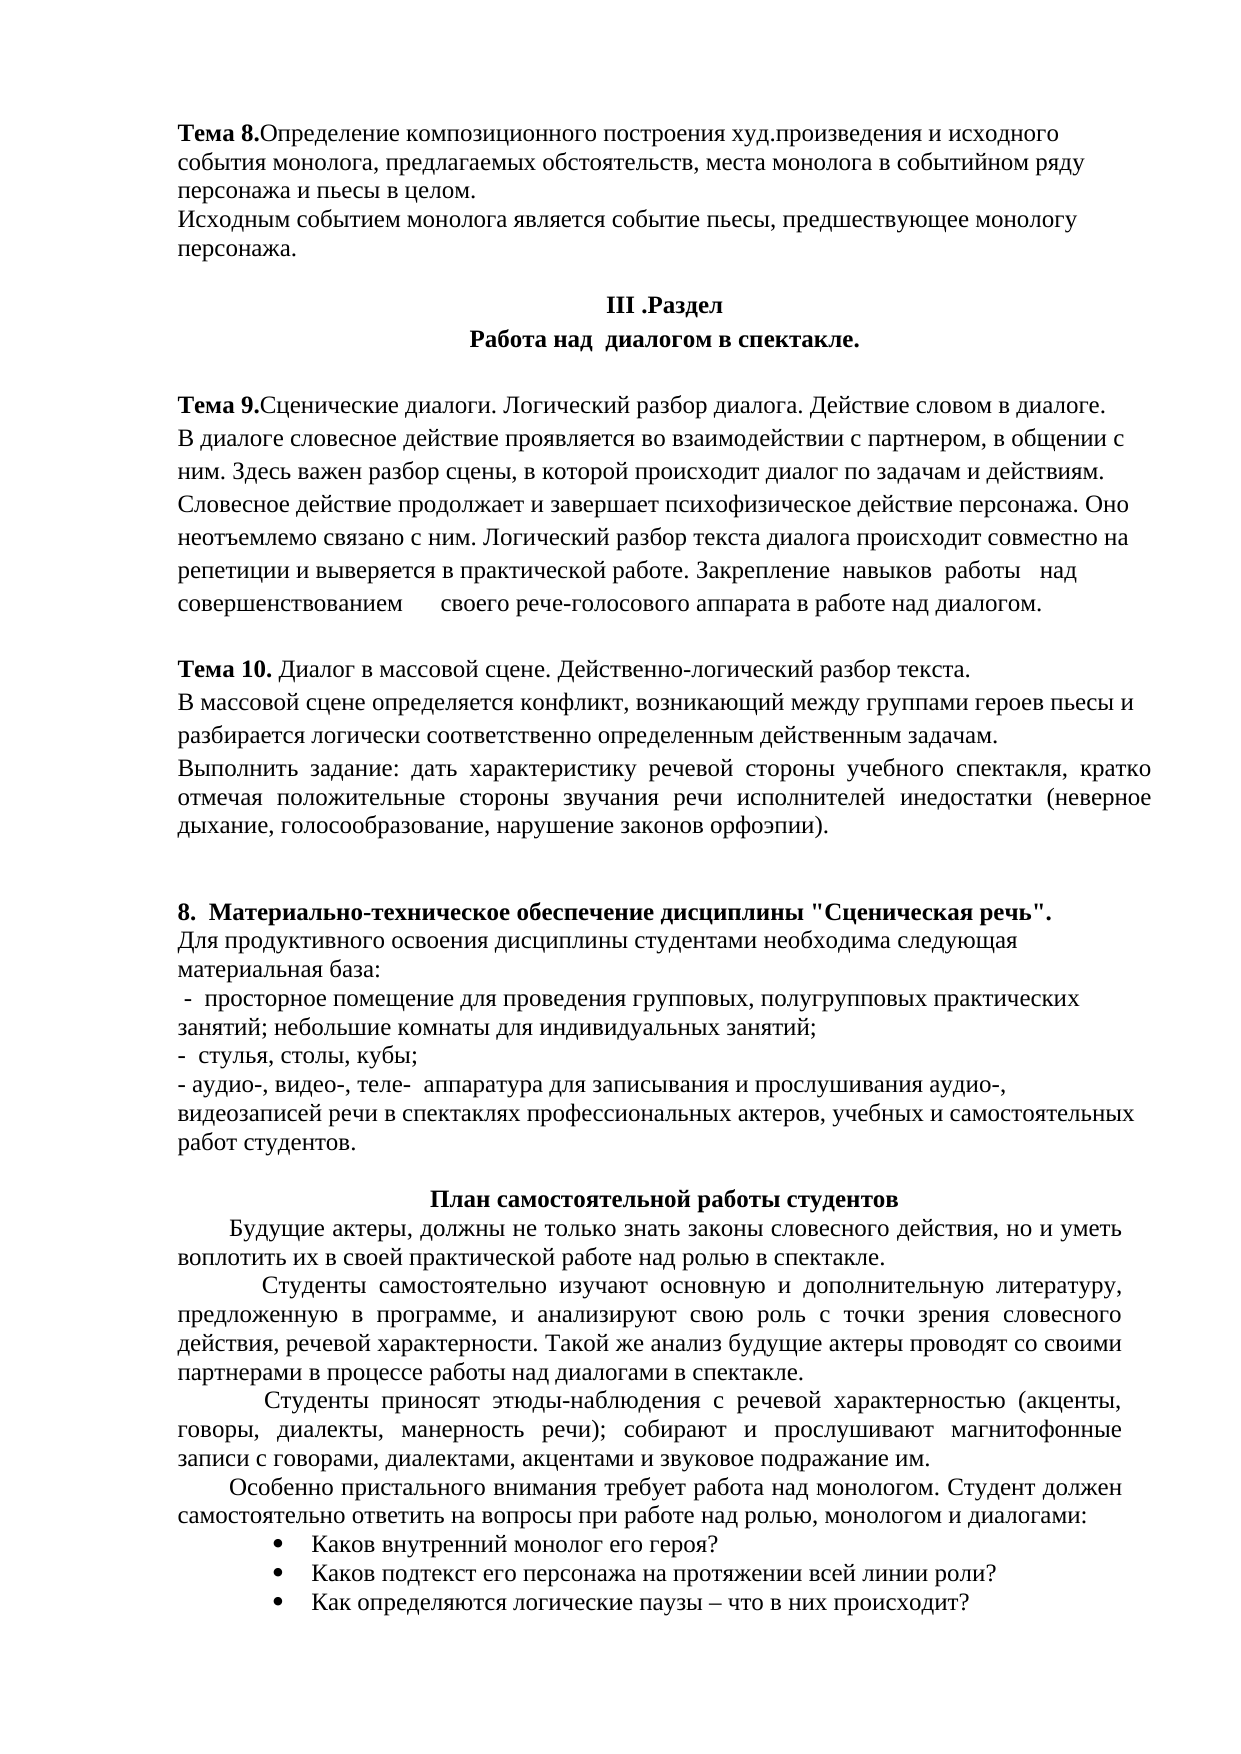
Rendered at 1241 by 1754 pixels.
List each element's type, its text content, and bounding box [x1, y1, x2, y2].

text Тема 9.Сценические диалоги. Логический разбор диалога. Действие словом в диалоге. [177, 390, 1152, 418]
text План самостоятельной работы студентов [177, 1184, 1152, 1213]
text - аудио-, видео-, теле- аппаратура для записывания и прослушивания аудио-, видеозаписей речи в спектаклях профессиональных актеров, учебных и самостоятельных работ студентов. [177, 1069, 1152, 1155]
text Будущие актеры, должны не только знать законы словесного действия, но и уметь воплотить их в своей практической работе над ролью в спектакле. [177, 1213, 1123, 1270]
text Студенты самостоятельно изучают основную и дополнительную литературу, предложенную в программе, и анализируют свою роль с точки зрения словесного действия, речевой характерности. Такой же анализ будущие актеры проводят со своими партнерами в процессе работы над диалогами в спектакле. [177, 1270, 1123, 1385]
list Как определяются логические паузы – что в них происходит? [274, 1587, 1152, 1615]
text Работа над диалогом в спектакле. [177, 324, 1152, 352]
text В массовой сцене определяется конфликт, возникающий между группами героев пьесы и разбирается логически соответственно определенным действенным задачам. [177, 687, 1152, 749]
text - стулья, столы, кубы; [177, 1040, 1152, 1069]
text В диалоге словесное действие проявляется во взаимодействии с партнером, в общении с ним. Здесь важен разбор сцены, в которой происходит диалог по задачам и действиям. Словесное действие продолжает и завершает психофизическое действие персонажа. Оно неотъемлемо связано с ним. Логический разбор текста диалога происходит совместно на репетиции и выверяется в практической работе. Закрепление навыков работы над совершенствованием своего рече-голосового аппарата в работе над диалогом. [177, 423, 1152, 617]
text Студенты приносят этюды-наблюдения с речевой характерностью (акценты, говоры, диалекты, манерность речи); собирают и прослушивают магнитофонные записи с говорами, диалектами, акцентами и звуковое подражание им. [177, 1385, 1123, 1472]
text Тема 8.Определение композиционного построения худ.произведения и исходного события монолога, предлагаемых обстоятельств, места монолога в событийном ряду персонажа и пьесы в целом. [177, 118, 1152, 204]
text - просторное помещение для проведения групповых, полугрупповых практических занятий; небольшие комнаты для индивидуальных занятий; [177, 983, 1152, 1040]
text Для продуктивного освоения дисциплины студентами необходима следующая материальная база: [177, 925, 1152, 983]
text 8. Материально-техническое обеспечение дисциплины "Сценическая речь". [177, 897, 1152, 925]
list Каков внутренний монолог его героя? [274, 1529, 1152, 1558]
text III .Раздел [177, 291, 1152, 319]
text Исходным событием монолога является событие пьесы, предшествующее монологу персонажа. [177, 204, 1152, 262]
text Выполнить задание: дать характеристику речевой стороны учебного спектакля, кратко отмечая положительные стороны звучания речи исполнителей инедостатки (неверное дыхание, голосообразование, нарушение законов орфоэпии). [177, 753, 1152, 839]
text Особенно пристального внимания требует работа над монологом. Студент должен самостоятельно ответить на вопросы при работе над ролью, монологом и диалогами: [177, 1472, 1123, 1529]
list Каков подтекст его персонажа на протяжении всей линии роли? [274, 1558, 1152, 1587]
text Тема 10. Диалог в массовой сцене. Действенно-логический разбор текста. [177, 654, 1152, 683]
